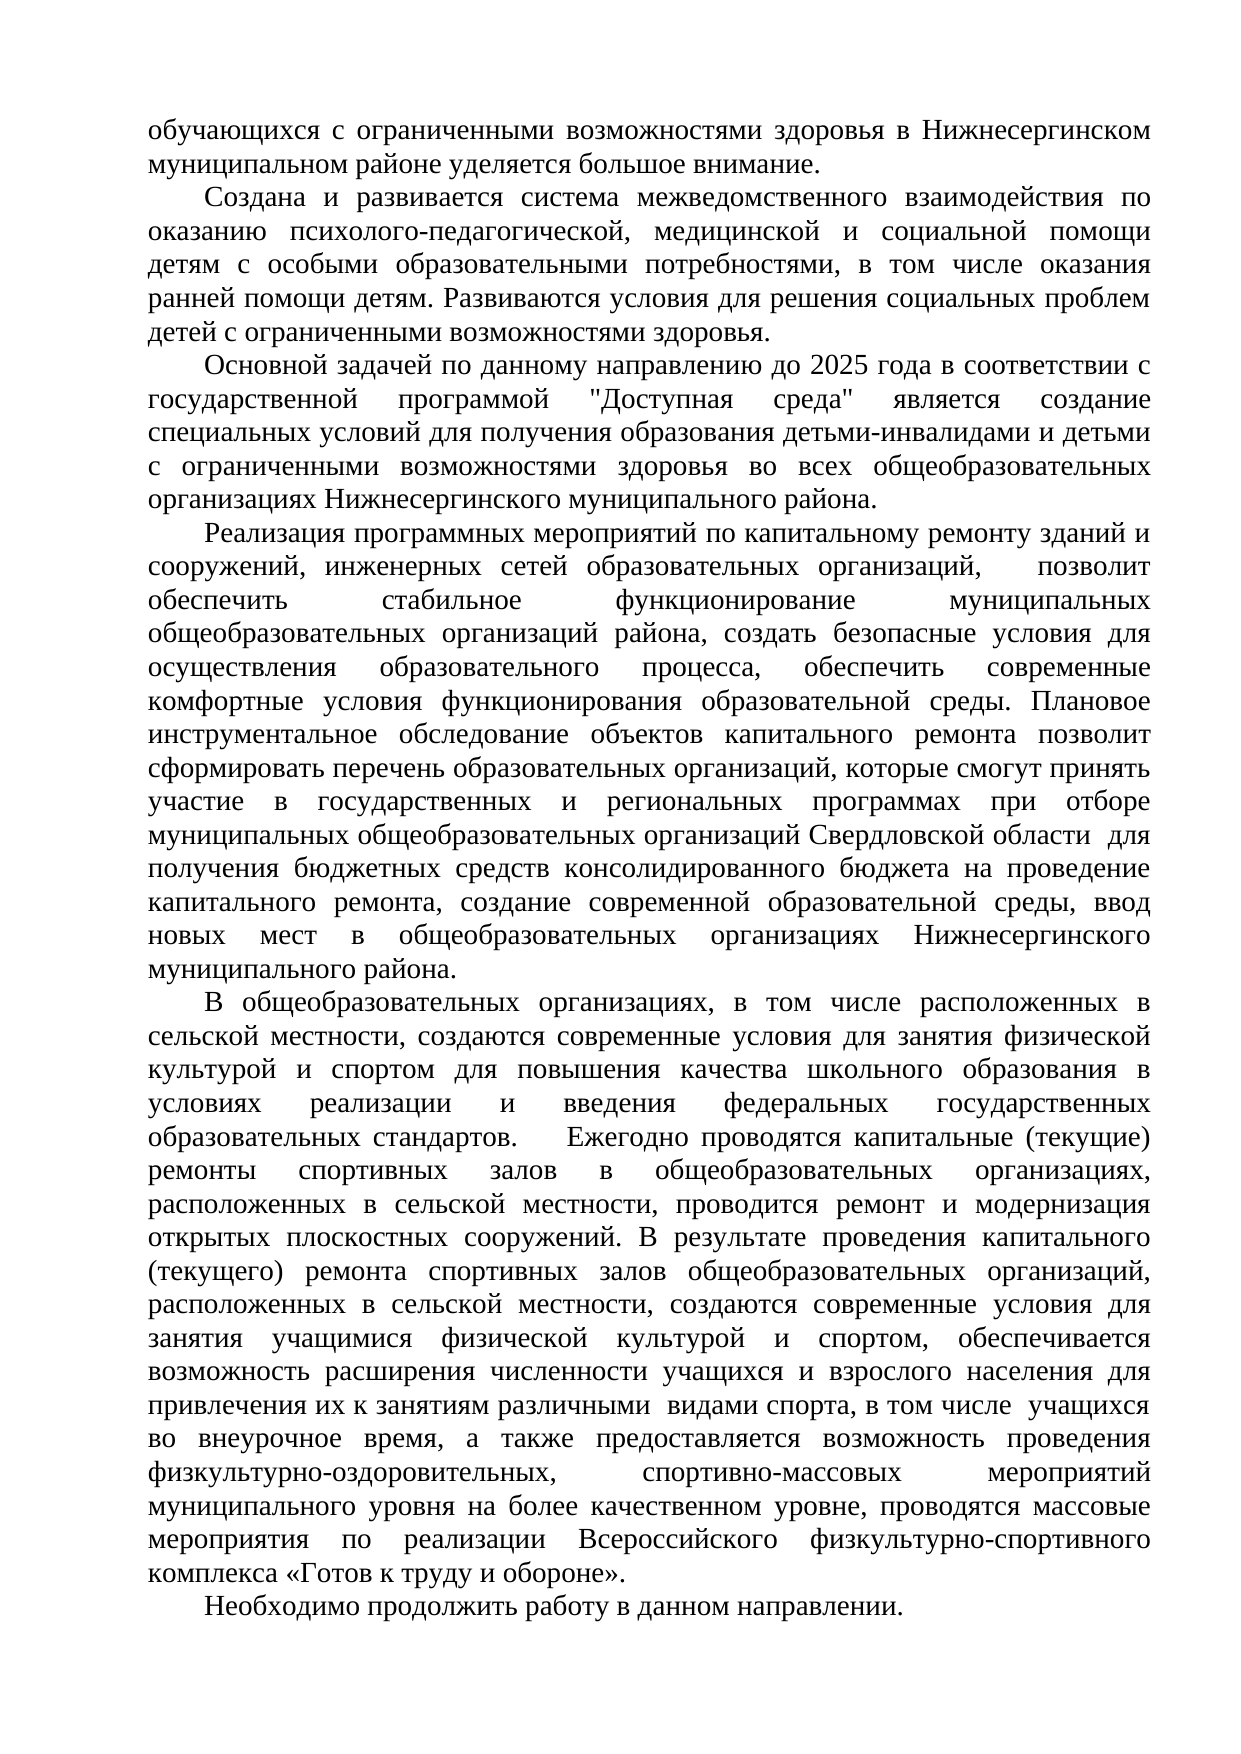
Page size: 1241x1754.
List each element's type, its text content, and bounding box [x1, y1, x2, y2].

text Основной задачей по данному направлению до 2025 года в соответствии с государственной программой "Доступная среда" является создание специальных условий для получения образования детьми-инвалидами и детьми с ограниченными возможностями здоровья во всех общеобразовательных организациях Нижнесергинского муниципального района. [148, 347, 1152, 515]
text Реализация программных мероприятий по капитальному ремонту зданий и сооружений, инженерных сетей образовательных организаций, позволит обеспечить стабильное функционирование муниципальных общеобразовательных организаций района, создать безопасные условия для осуществления образовательного процесса, обеспечить современные комфортные условия функционирования образовательной среды. Плановое инструментальное обследование объектов капитального ремонта позволит сформировать перечень образовательных организаций, которые смогут принять участие в государственных и региональных программах при отборе муниципальных общеобразовательных организаций Свердловской области для получения бюджетных средств консолидированного бюджета на проведение капитального ремонта, создание современной образовательной среды, ввод новых мест в общеобразовательных организациях Нижнесергинского муниципального района. [148, 515, 1152, 984]
text В общеобразовательных организациях, в том числе расположенных в сельской местности, создаются современные условия для занятия физической культурой и спортом для повышения качества школьного образования в условиях реализации и введения федеральных государственных образовательных стандартов. Ежегодно проводятся капитальные (текущие) ремонты спортивных залов в общеобразовательных организациях, расположенных в сельской местности, проводится ремонт и модернизация открытых плоскостных сооружений. В результате проведения капитального (текущего) ремонта спортивных залов общеобразовательных организаций, расположенных в сельской местности, создаются современные условия для занятия учащимися физической культурой и спортом, обеспечивается возможность расширения численности учащихся и взрослого населения для привлечения их к занятиям различными видами спорта, в том числе учащихся во внеурочное время, а также предоставляется возможность проведения физкультурно-оздоровительных, спортивно-массовых мероприятий муниципального уровня на более качественном уровне, проводятся массовые мероприятия по реализации Всероссийского физкультурно-спортивного комплекса «Готов к труду и обороне». [148, 984, 1152, 1588]
text Необходимо продолжить работу в данном направлении. [148, 1588, 1152, 1622]
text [148, 112, 1152, 179]
text Создана и развивается система межведомственного взаимодействия по оказанию психолого-педагогической, медицинской и социальной помощи детям с особыми образовательными потребностями, в том числе оказания ранней помощи детям. Развиваются условия для решения социальных проблем детей с ограниченными возможностями здоровья. [148, 179, 1152, 347]
